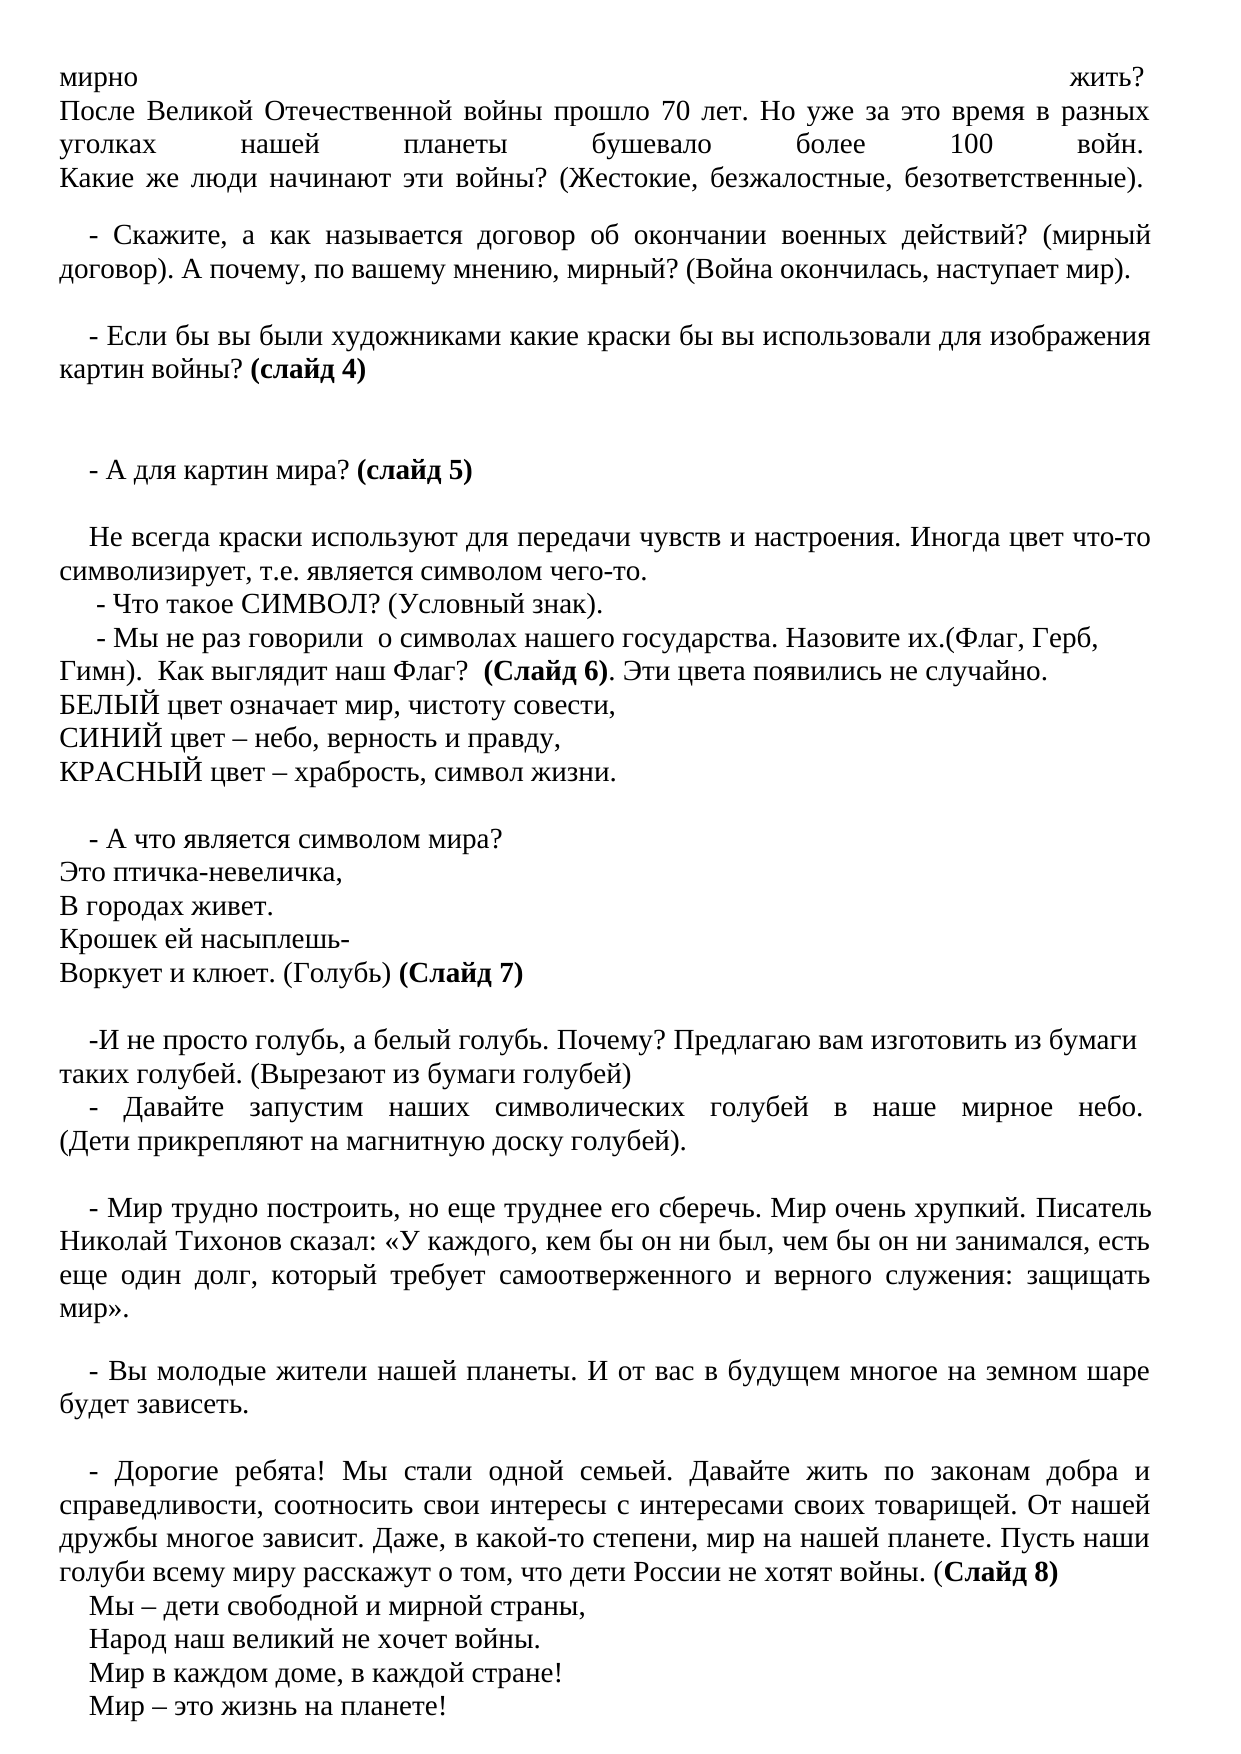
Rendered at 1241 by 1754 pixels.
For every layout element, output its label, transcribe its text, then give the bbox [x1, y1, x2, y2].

text -И не просто голубь, а белый голубь. Почему? Предлагаю вам изготовить из бумаги таких голубей. (Вырезают из бумаги голубей) [59, 1022, 1152, 1089]
text - Мы не раз говорили о символах нашего государства. Назовите их.(Флаг, Герб, Гимн). Как выглядит наш Флаг? (Слайд 6). Эти цвета появились не случайно. БЕЛЫЙ цвет означает мир, чистоту совести, СИНИЙ цвет – небо, верность и правду, КРАСНЫЙ цвет – храбрость, символ жизни. [59, 620, 1152, 787]
text Не всегда краски используют для передачи чувств и настроения. Иногда цвет что-то символизирует, т.е. является символом чего-то. [59, 519, 1152, 586]
text - А что является символом мира? Это птичка-невеличка, В городах живет. Крошек ей насыплешь- Воркует и клюет. (Голубь) (Слайд 7) [59, 821, 1152, 989]
text - Дорогие ребята! Мы стали одной семьей. Давайте жить по законам добра и справедливости, соотносить свои интересы с интересами своих товарищей. От нашей дружбы многое зависит. Даже, в какой-то степени, мир на нашей планете. Пусть наши голуби всему миру расскажут о том, что дети России не хотят войны. (Слайд 8) [59, 1453, 1152, 1588]
text Мир в каждом доме, в каждой стране! [59, 1655, 1152, 1688]
text - А для картин мира? (слайд 5) [59, 452, 1152, 486]
text Мы – дети свободной и мирной страны, [59, 1588, 1152, 1621]
text - Мир трудно построить, но еще труднее его сберечь. Мир очень хрупкий. Писатель Николай Тихонов сказал: «У каждого, кем бы он ни был, чем бы он ни занимался, есть еще один долг, который требует самоотверженного и верного служения: защищать мир». [59, 1190, 1152, 1353]
text - Что такое СИМВОЛ? (Условный знак). [59, 586, 1152, 620]
text Народ наш великий не хочет войны. [59, 1621, 1152, 1655]
text - Скажите, а как называется договор об окончании военных действий? (мирный договор). А почему, по вашему мнению, мирный? (Война окончилась, наступает мир). [59, 217, 1152, 284]
text Мир – это жизнь на планете! [59, 1688, 1152, 1722]
text - Давайте запустим наших символических голубей в наше мирное небо. (Дети прикрепляют на магнитную доску голубей). [59, 1089, 1152, 1156]
text - Если бы вы были художниками какие краски бы вы использовали для изображения картин войны? (слайд 4) [59, 318, 1152, 385]
text - Вы молодые жители нашей планеты. И от вас в будущем многое на земном шаре будет зависеть. [59, 1353, 1152, 1420]
